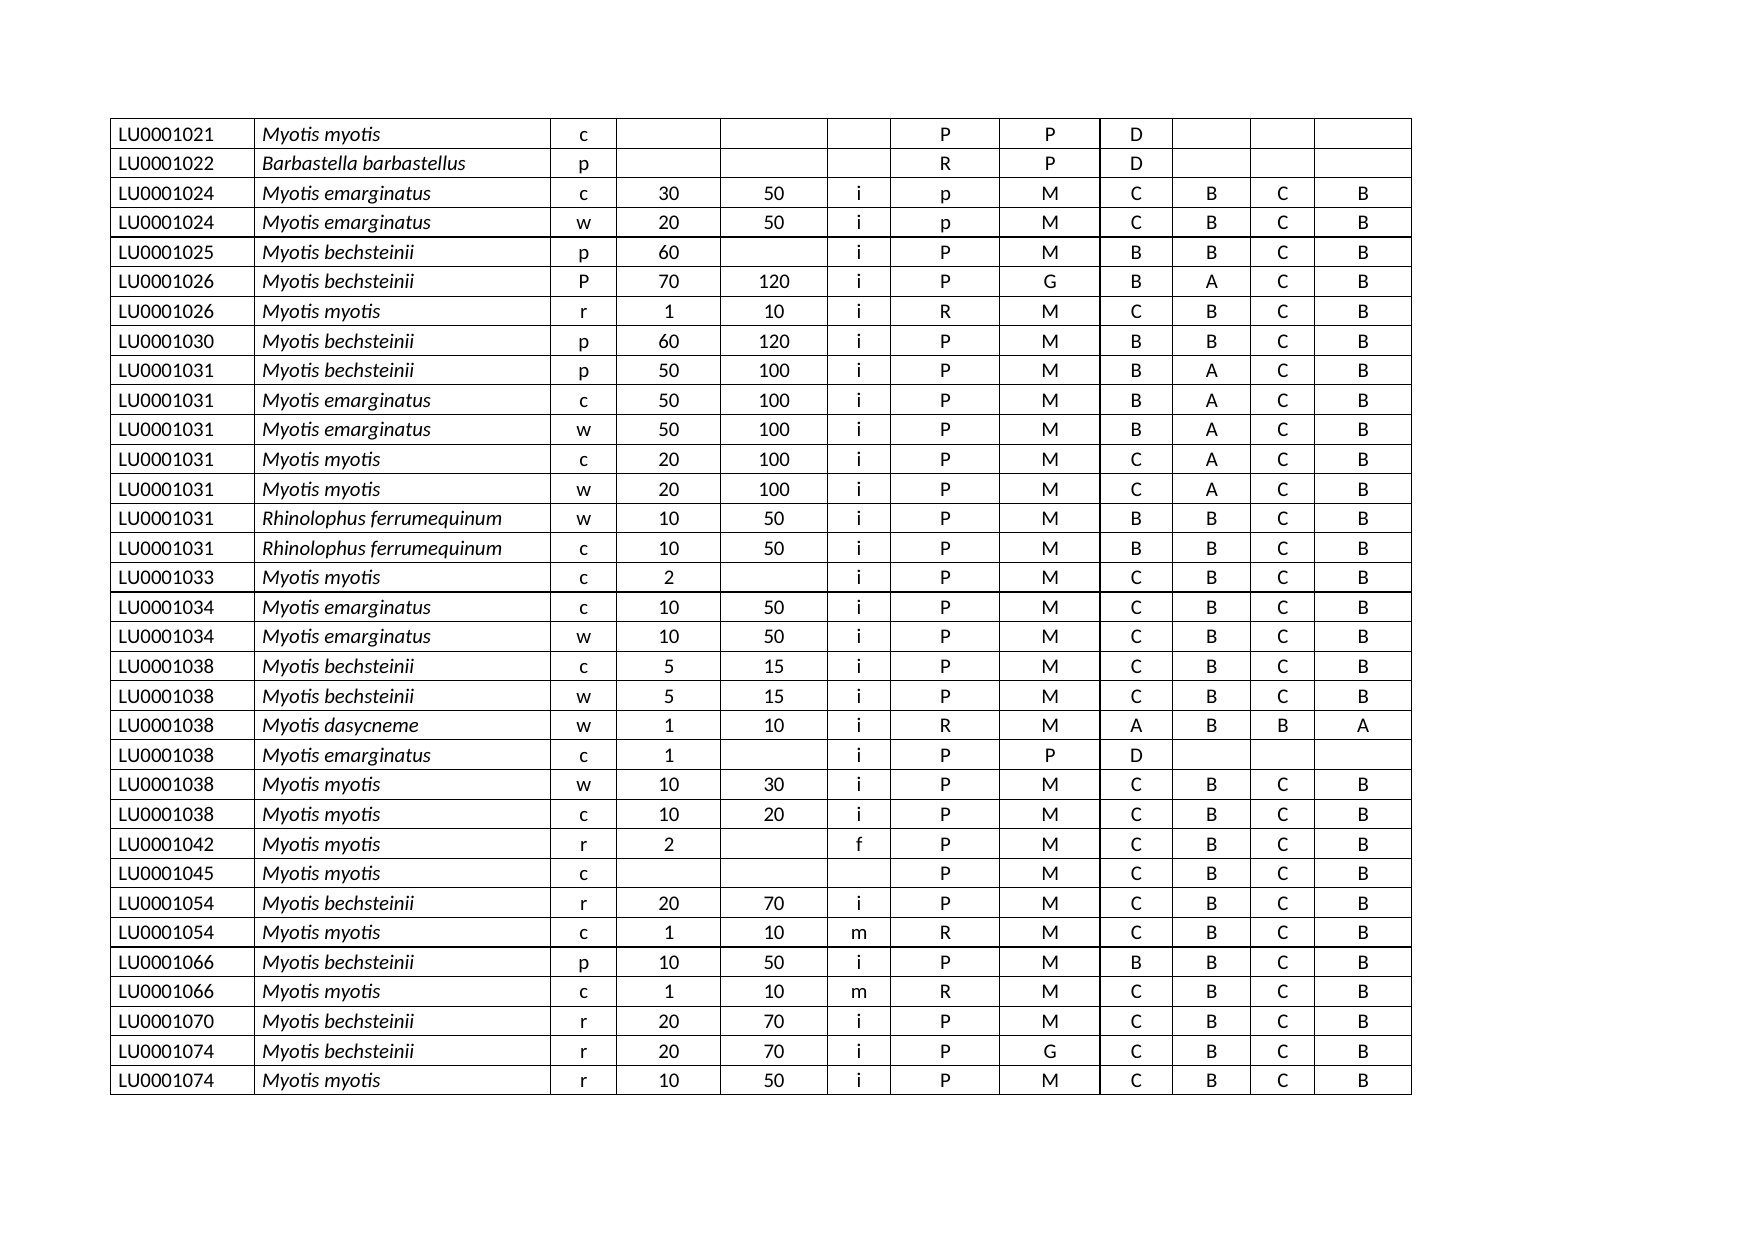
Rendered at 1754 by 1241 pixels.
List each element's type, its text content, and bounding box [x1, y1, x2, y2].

table_cell C [1251, 445, 1314, 473]
table_cell 10 [617, 948, 720, 976]
table_cell B [1101, 533, 1172, 562]
table_cell B [1251, 711, 1314, 739]
table_cell 10 [617, 622, 720, 651]
table_cell [721, 829, 827, 858]
table_cell C [1101, 563, 1172, 591]
table_cell 100 [721, 385, 827, 414]
table_cell C [1251, 533, 1314, 562]
table_cell B [1315, 770, 1411, 798]
table_cell r [551, 297, 616, 325]
table_cell B [1173, 681, 1250, 710]
table_cell 50 [617, 356, 720, 384]
table_cell Myotis myotis [255, 770, 550, 798]
table_cell i [828, 178, 890, 207]
table_cell i [828, 415, 890, 443]
table_cell LU0001024 [111, 178, 254, 207]
table_cell M [1000, 445, 1099, 473]
table_cell Rhinolophus ferrumequinum [255, 504, 550, 532]
table_cell [1173, 149, 1250, 177]
table_cell 10 [721, 977, 827, 1006]
table_cell LU0001038 [111, 652, 254, 680]
table_cell 10 [721, 711, 827, 739]
table_cell 20 [617, 1036, 720, 1065]
table_cell i [828, 681, 890, 710]
table_cell R [891, 918, 999, 946]
table_cell i [828, 563, 890, 591]
table_cell i [828, 326, 890, 355]
table_cell c [551, 800, 616, 828]
table_cell Myotis emarginatus [255, 415, 550, 443]
table_cell D [1101, 149, 1172, 177]
table_cell B [1315, 385, 1411, 414]
table_cell R [891, 297, 999, 325]
table_cell LU0001031 [111, 415, 254, 443]
table_cell c [551, 533, 616, 562]
table_cell B [1315, 238, 1411, 266]
table_cell c [551, 977, 616, 1006]
table_cell LU0001034 [111, 593, 254, 621]
table_cell M [1000, 504, 1099, 532]
table_cell B [1173, 1007, 1250, 1035]
table_cell 5 [617, 681, 720, 710]
table_cell B [1315, 445, 1411, 473]
table_cell r [551, 1036, 616, 1065]
table_cell C [1101, 977, 1172, 1006]
table_cell r [551, 829, 616, 858]
table_cell B [1173, 977, 1250, 1006]
table_cell B [1315, 297, 1411, 325]
table_cell Myotis emarginatus [255, 622, 550, 651]
table_cell i [828, 474, 890, 503]
table_cell C [1251, 504, 1314, 532]
table_cell B [1173, 1066, 1250, 1094]
table_cell p [551, 356, 616, 384]
table_cell i [828, 622, 890, 651]
table_cell w [551, 415, 616, 443]
table_cell C [1251, 415, 1314, 443]
table_cell C [1251, 1036, 1314, 1065]
table_cell C [1251, 888, 1314, 917]
table_cell p [551, 326, 616, 355]
table_cell P [891, 415, 999, 443]
table_cell B [1101, 385, 1172, 414]
table_cell 50 [721, 208, 827, 236]
table_cell P [891, 474, 999, 503]
table_cell A [1173, 385, 1250, 414]
table_cell C [1101, 445, 1172, 473]
table_cell P [891, 948, 999, 976]
table_cell 100 [721, 474, 827, 503]
table_cell 15 [721, 681, 827, 710]
table_cell c [551, 593, 616, 621]
table_cell Myotis bechsteinii [255, 948, 550, 976]
table_cell Myotis myotis [255, 119, 550, 148]
table_cell [1315, 740, 1411, 769]
table_cell B [1173, 622, 1250, 651]
table_cell [1315, 149, 1411, 177]
table_cell LU0001038 [111, 770, 254, 798]
table_cell C [1251, 1066, 1314, 1094]
table_cell P [891, 1036, 999, 1065]
table_cell B [1173, 297, 1250, 325]
table_cell Myotis emarginatus [255, 740, 550, 769]
table_cell P [891, 740, 999, 769]
table_cell LU0001038 [111, 681, 254, 710]
table_cell M [1000, 948, 1099, 976]
table_cell r [551, 1007, 616, 1035]
table_cell 5 [617, 652, 720, 680]
table_cell M [1000, 178, 1099, 207]
table_cell B [1315, 474, 1411, 503]
table_cell P [1000, 119, 1099, 148]
table_cell C [1251, 474, 1314, 503]
table_cell i [828, 1036, 890, 1065]
table_cell [617, 859, 720, 887]
table_cell c [551, 119, 616, 148]
table_cell 20 [617, 888, 720, 917]
table_cell i [828, 888, 890, 917]
table_cell R [891, 149, 999, 177]
table_cell B [1315, 178, 1411, 207]
table_cell 10 [617, 800, 720, 828]
table_cell B [1173, 829, 1250, 858]
table_cell C [1251, 267, 1314, 296]
table_cell i [828, 652, 890, 680]
table_cell C [1101, 859, 1172, 887]
table_cell [828, 859, 890, 887]
table_cell D [1101, 740, 1172, 769]
table_cell C [1101, 208, 1172, 236]
table_cell i [828, 238, 890, 266]
table_cell c [551, 859, 616, 887]
table_cell C [1251, 178, 1314, 207]
table_cell p [891, 208, 999, 236]
table_cell w [551, 711, 616, 739]
table_cell LU0001070 [111, 1007, 254, 1035]
table_cell [1251, 740, 1314, 769]
table_cell 20 [617, 208, 720, 236]
table_cell C [1101, 297, 1172, 325]
table_cell i [828, 770, 890, 798]
table_cell P [891, 593, 999, 621]
table_cell B [1173, 208, 1250, 236]
table_cell B [1315, 1007, 1411, 1035]
table_cell B [1173, 711, 1250, 739]
table_cell [721, 119, 827, 148]
table_cell M [1000, 859, 1099, 887]
table_cell p [891, 178, 999, 207]
table_cell 30 [721, 770, 827, 798]
table_cell C [1251, 652, 1314, 680]
table_cell Myotis bechsteinii [255, 888, 550, 917]
table_cell 20 [721, 800, 827, 828]
table_cell i [828, 267, 890, 296]
table_cell M [1000, 238, 1099, 266]
table_cell i [828, 297, 890, 325]
table_cell 70 [617, 267, 720, 296]
table_cell LU0001034 [111, 622, 254, 651]
table_cell c [551, 178, 616, 207]
table_cell B [1315, 356, 1411, 384]
table_cell LU0001054 [111, 888, 254, 917]
table_cell M [1000, 474, 1099, 503]
table_cell B [1315, 977, 1411, 1006]
table_cell [828, 119, 890, 148]
table_cell Myotis bechsteinii [255, 267, 550, 296]
table_cell B [1173, 918, 1250, 946]
table_cell Myotis myotis [255, 297, 550, 325]
table_cell P [891, 238, 999, 266]
table_cell B [1173, 533, 1250, 562]
table_cell B [1173, 859, 1250, 887]
table_cell c [551, 563, 616, 591]
table_cell i [828, 445, 890, 473]
table_cell w [551, 504, 616, 532]
table_cell M [1000, 297, 1099, 325]
table_cell M [1000, 829, 1099, 858]
table_cell C [1251, 977, 1314, 1006]
table_cell A [1173, 445, 1250, 473]
table_cell Myotis myotis [255, 474, 550, 503]
table_cell Myotis myotis [255, 1066, 550, 1094]
table_cell P [891, 504, 999, 532]
table_cell C [1101, 178, 1172, 207]
table_cell M [1000, 652, 1099, 680]
table_cell LU0001030 [111, 326, 254, 355]
table_cell M [1000, 977, 1099, 1006]
table_cell 10 [721, 297, 827, 325]
table_cell LU0001066 [111, 948, 254, 976]
table_cell i [828, 1007, 890, 1035]
table_cell B [1315, 1036, 1411, 1065]
table_cell Myotis bechsteinii [255, 681, 550, 710]
table_cell B [1173, 948, 1250, 976]
table_cell C [1251, 829, 1314, 858]
table_cell A [1173, 356, 1250, 384]
table_cell M [1000, 800, 1099, 828]
table_cell LU0001031 [111, 356, 254, 384]
table_cell 50 [721, 593, 827, 621]
table_cell 50 [721, 948, 827, 976]
table_cell Myotis myotis [255, 563, 550, 591]
table_cell [721, 149, 827, 177]
table_cell C [1251, 356, 1314, 384]
table_cell B [1101, 238, 1172, 266]
table_cell LU0001026 [111, 267, 254, 296]
table_cell 50 [721, 1066, 827, 1094]
table_cell M [1000, 385, 1099, 414]
table_cell M [1000, 711, 1099, 739]
table_cell 20 [617, 474, 720, 503]
table_cell i [828, 948, 890, 976]
table_cell P [551, 267, 616, 296]
table_cell A [1173, 267, 1250, 296]
table_cell LU0001074 [111, 1066, 254, 1094]
table_cell LU0001042 [111, 829, 254, 858]
table_cell w [551, 770, 616, 798]
table_cell C [1101, 1036, 1172, 1065]
table_cell [617, 149, 720, 177]
table_cell 120 [721, 326, 827, 355]
table_cell B [1315, 533, 1411, 562]
table_cell i [828, 504, 890, 532]
table_cell 10 [617, 504, 720, 532]
table_cell LU0001054 [111, 918, 254, 946]
table_cell 100 [721, 415, 827, 443]
table_cell r [551, 1066, 616, 1094]
table_cell B [1315, 918, 1411, 946]
table_cell LU0001033 [111, 563, 254, 591]
table_cell C [1251, 1007, 1314, 1035]
table_cell M [1000, 415, 1099, 443]
table_cell M [1000, 622, 1099, 651]
table_cell 70 [721, 1007, 827, 1035]
table_cell 50 [721, 504, 827, 532]
table_cell Myotis myotis [255, 977, 550, 1006]
table_cell i [828, 800, 890, 828]
table_cell B [1315, 326, 1411, 355]
table_cell R [891, 977, 999, 1006]
table_cell A [1315, 711, 1411, 739]
table_cell 20 [617, 1007, 720, 1035]
table_cell P [891, 267, 999, 296]
table_cell C [1101, 622, 1172, 651]
table_cell B [1315, 948, 1411, 976]
table_cell B [1173, 652, 1250, 680]
table_cell Myotis myotis [255, 918, 550, 946]
table_cell C [1101, 800, 1172, 828]
table_cell i [828, 740, 890, 769]
table_cell p [551, 149, 616, 177]
table_cell i [828, 593, 890, 621]
table_cell P [891, 652, 999, 680]
table_cell C [1101, 1007, 1172, 1035]
table_cell m [828, 918, 890, 946]
table_cell B [1173, 326, 1250, 355]
table_cell B [1101, 326, 1172, 355]
table_cell M [1000, 1066, 1099, 1094]
table_cell 2 [617, 563, 720, 591]
table_cell LU0001031 [111, 504, 254, 532]
table_cell C [1101, 474, 1172, 503]
table_cell C [1251, 297, 1314, 325]
table_cell c [551, 918, 616, 946]
table_cell 20 [617, 445, 720, 473]
table_cell 1 [617, 918, 720, 946]
table_cell Myotis emarginatus [255, 385, 550, 414]
table_cell P [891, 119, 999, 148]
table_cell A [1173, 474, 1250, 503]
table_cell M [1000, 356, 1099, 384]
table_cell C [1251, 918, 1314, 946]
table_cell D [1101, 119, 1172, 148]
table_cell w [551, 474, 616, 503]
table_cell 70 [721, 888, 827, 917]
table_cell LU0001031 [111, 445, 254, 473]
table_cell LU0001031 [111, 474, 254, 503]
table_cell B [1173, 593, 1250, 621]
table_cell C [1251, 238, 1314, 266]
table_cell Myotis bechsteinii [255, 1007, 550, 1035]
table_cell M [1000, 918, 1099, 946]
table_cell B [1315, 593, 1411, 621]
table_cell Myotis bechsteinii [255, 238, 550, 266]
table_cell c [551, 445, 616, 473]
table_cell B [1101, 267, 1172, 296]
table_cell B [1315, 208, 1411, 236]
table_cell C [1251, 208, 1314, 236]
table_cell P [1000, 740, 1099, 769]
table_cell B [1101, 948, 1172, 976]
table_cell C [1101, 888, 1172, 917]
table_cell Barbastella barbastellus [255, 149, 550, 177]
table_cell 10 [617, 1066, 720, 1094]
table_cell A [1101, 711, 1172, 739]
table_cell C [1251, 948, 1314, 976]
table_cell w [551, 208, 616, 236]
table_cell B [1101, 356, 1172, 384]
table_cell Myotis emarginatus [255, 178, 550, 207]
table_cell LU0001066 [111, 977, 254, 1006]
table_cell M [1000, 208, 1099, 236]
table_cell 1 [617, 977, 720, 1006]
table_cell P [891, 1007, 999, 1035]
table_cell P [891, 770, 999, 798]
table_cell C [1101, 681, 1172, 710]
table_cell B [1315, 267, 1411, 296]
table_cell 60 [617, 238, 720, 266]
table_cell i [828, 1066, 890, 1094]
table_cell 60 [617, 326, 720, 355]
table_cell P [891, 800, 999, 828]
table_cell LU0001031 [111, 533, 254, 562]
table_cell i [828, 356, 890, 384]
table_cell Myotis myotis [255, 829, 550, 858]
table_cell B [1315, 415, 1411, 443]
table_cell Myotis bechsteinii [255, 652, 550, 680]
table_cell w [551, 681, 616, 710]
table_cell 1 [617, 711, 720, 739]
table_cell B [1315, 1066, 1411, 1094]
table_cell P [891, 888, 999, 917]
table_cell 50 [721, 178, 827, 207]
table_cell B [1173, 178, 1250, 207]
table_cell B [1315, 563, 1411, 591]
table_cell 10 [617, 770, 720, 798]
table_cell G [1000, 267, 1099, 296]
table_cell i [828, 533, 890, 562]
table_cell C [1101, 829, 1172, 858]
table_cell B [1173, 504, 1250, 532]
table_cell [721, 740, 827, 769]
table_cell Rhinolophus ferrumequinum [255, 533, 550, 562]
table_cell Myotis myotis [255, 800, 550, 828]
table_cell LU0001038 [111, 711, 254, 739]
table_cell B [1101, 415, 1172, 443]
table_cell 10 [617, 593, 720, 621]
table_cell 2 [617, 829, 720, 858]
table_cell P [891, 356, 999, 384]
table_cell C [1251, 770, 1314, 798]
table_cell M [1000, 563, 1099, 591]
table_cell LU0001025 [111, 238, 254, 266]
table_cell 10 [721, 918, 827, 946]
table_cell Myotis myotis [255, 859, 550, 887]
table_cell m [828, 977, 890, 1006]
table_cell c [551, 652, 616, 680]
table_cell M [1000, 1007, 1099, 1035]
table_cell C [1101, 1066, 1172, 1094]
table_cell C [1101, 770, 1172, 798]
table_cell B [1101, 504, 1172, 532]
table_cell B [1315, 681, 1411, 710]
table_cell 50 [617, 415, 720, 443]
table_cell r [551, 888, 616, 917]
table_cell [1315, 119, 1411, 148]
table_cell 30 [617, 178, 720, 207]
table_cell C [1101, 652, 1172, 680]
table_cell C [1251, 385, 1314, 414]
table_cell M [1000, 593, 1099, 621]
table_cell C [1251, 622, 1314, 651]
table_cell P [891, 829, 999, 858]
table_cell M [1000, 533, 1099, 562]
table_cell B [1173, 888, 1250, 917]
table_cell 100 [721, 356, 827, 384]
table_cell P [891, 533, 999, 562]
table_cell C [1251, 326, 1314, 355]
table_cell B [1173, 800, 1250, 828]
table_cell P [891, 681, 999, 710]
table_cell B [1315, 859, 1411, 887]
table_cell C [1251, 593, 1314, 621]
table_cell [721, 238, 827, 266]
table_cell 1 [617, 297, 720, 325]
table_cell P [891, 445, 999, 473]
table_cell Myotis emarginatus [255, 593, 550, 621]
table_cell Myotis myotis [255, 445, 550, 473]
table_cell R [891, 711, 999, 739]
table_cell C [1251, 800, 1314, 828]
table_cell C [1101, 593, 1172, 621]
table_cell c [551, 385, 616, 414]
table_cell i [828, 208, 890, 236]
table_cell LU0001031 [111, 385, 254, 414]
table_cell 120 [721, 267, 827, 296]
table_cell M [1000, 770, 1099, 798]
table_cell 1 [617, 740, 720, 769]
table_cell [721, 859, 827, 887]
table_cell i [828, 711, 890, 739]
table_cell B [1315, 622, 1411, 651]
table_cell LU0001021 [111, 119, 254, 148]
table_cell M [1000, 681, 1099, 710]
table_cell C [1251, 563, 1314, 591]
table_cell c [551, 740, 616, 769]
table_cell [721, 563, 827, 591]
table_cell B [1173, 238, 1250, 266]
table_cell P [891, 563, 999, 591]
table_cell LU0001038 [111, 800, 254, 828]
table_cell p [551, 238, 616, 266]
table_cell LU0001045 [111, 859, 254, 887]
table_cell LU0001024 [111, 208, 254, 236]
table_cell [1251, 149, 1314, 177]
table_cell [1173, 119, 1250, 148]
table_cell LU0001026 [111, 297, 254, 325]
table_cell Myotis dasycneme [255, 711, 550, 739]
table_cell P [891, 1066, 999, 1094]
table_cell 50 [617, 385, 720, 414]
table_cell f [828, 829, 890, 858]
table_cell Myotis emarginatus [255, 208, 550, 236]
table_cell LU0001038 [111, 740, 254, 769]
table_cell 15 [721, 652, 827, 680]
table_cell C [1251, 681, 1314, 710]
table_cell C [1101, 918, 1172, 946]
table_cell Myotis bechsteinii [255, 326, 550, 355]
table_cell P [891, 385, 999, 414]
table_cell B [1315, 829, 1411, 858]
table_cell A [1173, 415, 1250, 443]
table_cell 50 [721, 533, 827, 562]
table_cell P [891, 326, 999, 355]
table_cell [828, 149, 890, 177]
table_cell [1173, 740, 1250, 769]
table_cell 100 [721, 445, 827, 473]
table_cell LU0001022 [111, 149, 254, 177]
table_cell 50 [721, 622, 827, 651]
table_cell B [1315, 888, 1411, 917]
table_cell P [891, 622, 999, 651]
table_cell G [1000, 1036, 1099, 1065]
table_cell [617, 119, 720, 148]
table_cell B [1173, 563, 1250, 591]
table_cell P [891, 859, 999, 887]
table_cell M [1000, 326, 1099, 355]
table_cell B [1173, 770, 1250, 798]
table_cell 10 [617, 533, 720, 562]
table_cell B [1315, 652, 1411, 680]
table_cell M [1000, 888, 1099, 917]
table_cell C [1251, 859, 1314, 887]
table_cell B [1173, 1036, 1250, 1065]
table_cell [1251, 119, 1314, 148]
table_cell B [1315, 800, 1411, 828]
table_cell p [551, 948, 616, 976]
table_cell Myotis bechsteinii [255, 1036, 550, 1065]
table_cell i [828, 385, 890, 414]
table_cell LU0001074 [111, 1036, 254, 1065]
table_cell P [1000, 149, 1099, 177]
table_cell Myotis bechsteinii [255, 356, 550, 384]
table_cell 70 [721, 1036, 827, 1065]
table_cell w [551, 622, 616, 651]
table_cell B [1315, 504, 1411, 532]
